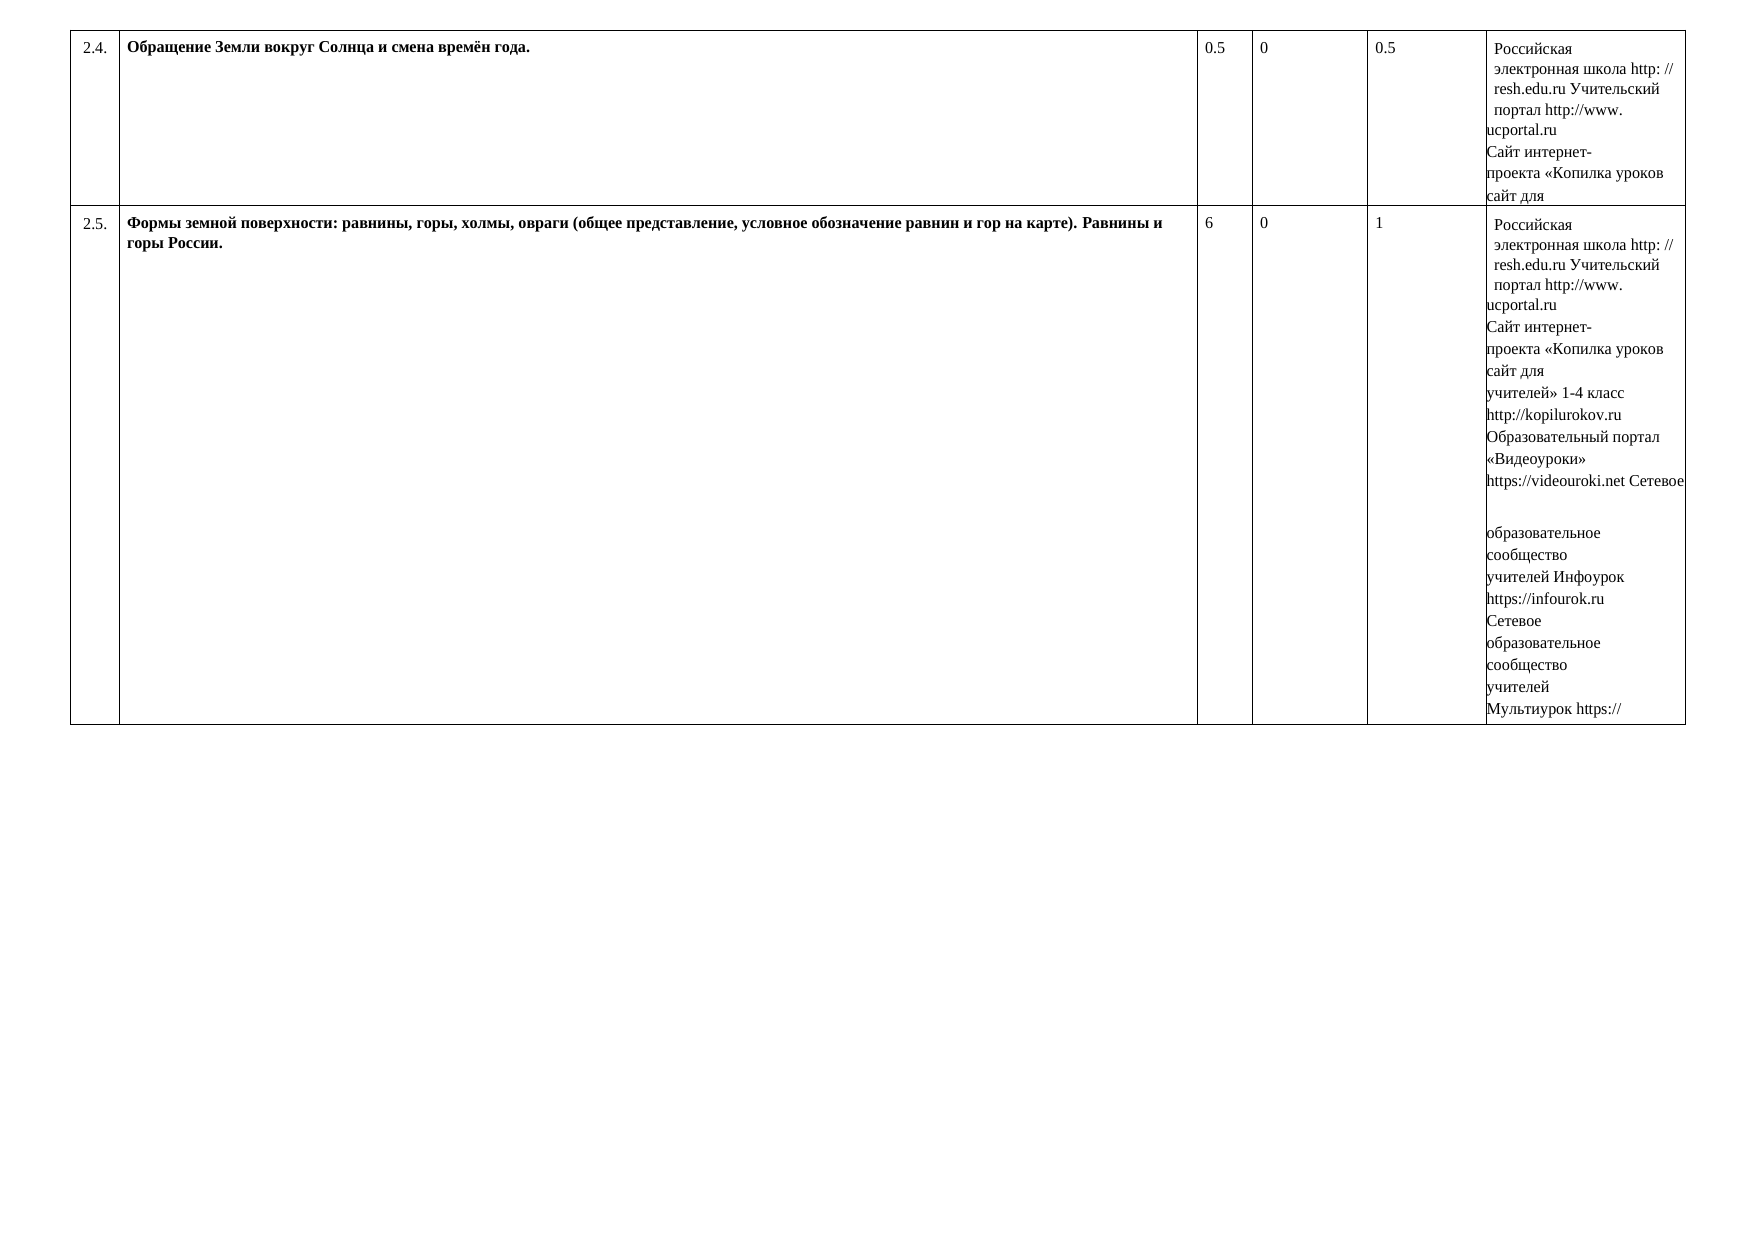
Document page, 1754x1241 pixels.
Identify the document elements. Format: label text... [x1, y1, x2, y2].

table_cell 2.5. [71, 206, 119, 724]
table_cell 0.5 [1198, 31, 1252, 205]
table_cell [1487, 31, 1685, 205]
table_cell 6 [1198, 206, 1252, 724]
table_cell Формы земной поверхности: равнины, горы, холмы, овраги (общее представление, условное обозначение равнин и гор на карте). Равнины и горы России. [120, 206, 1197, 724]
table_cell 0.5 [1368, 31, 1486, 205]
table_cell 1 [1368, 206, 1486, 724]
table_cell Обращение Земли вокруг Солнца и смена времён года. [120, 31, 1197, 205]
table_cell 0 [1253, 206, 1367, 724]
table_cell 0 [1253, 31, 1367, 205]
table_cell 2.4. [71, 31, 119, 205]
